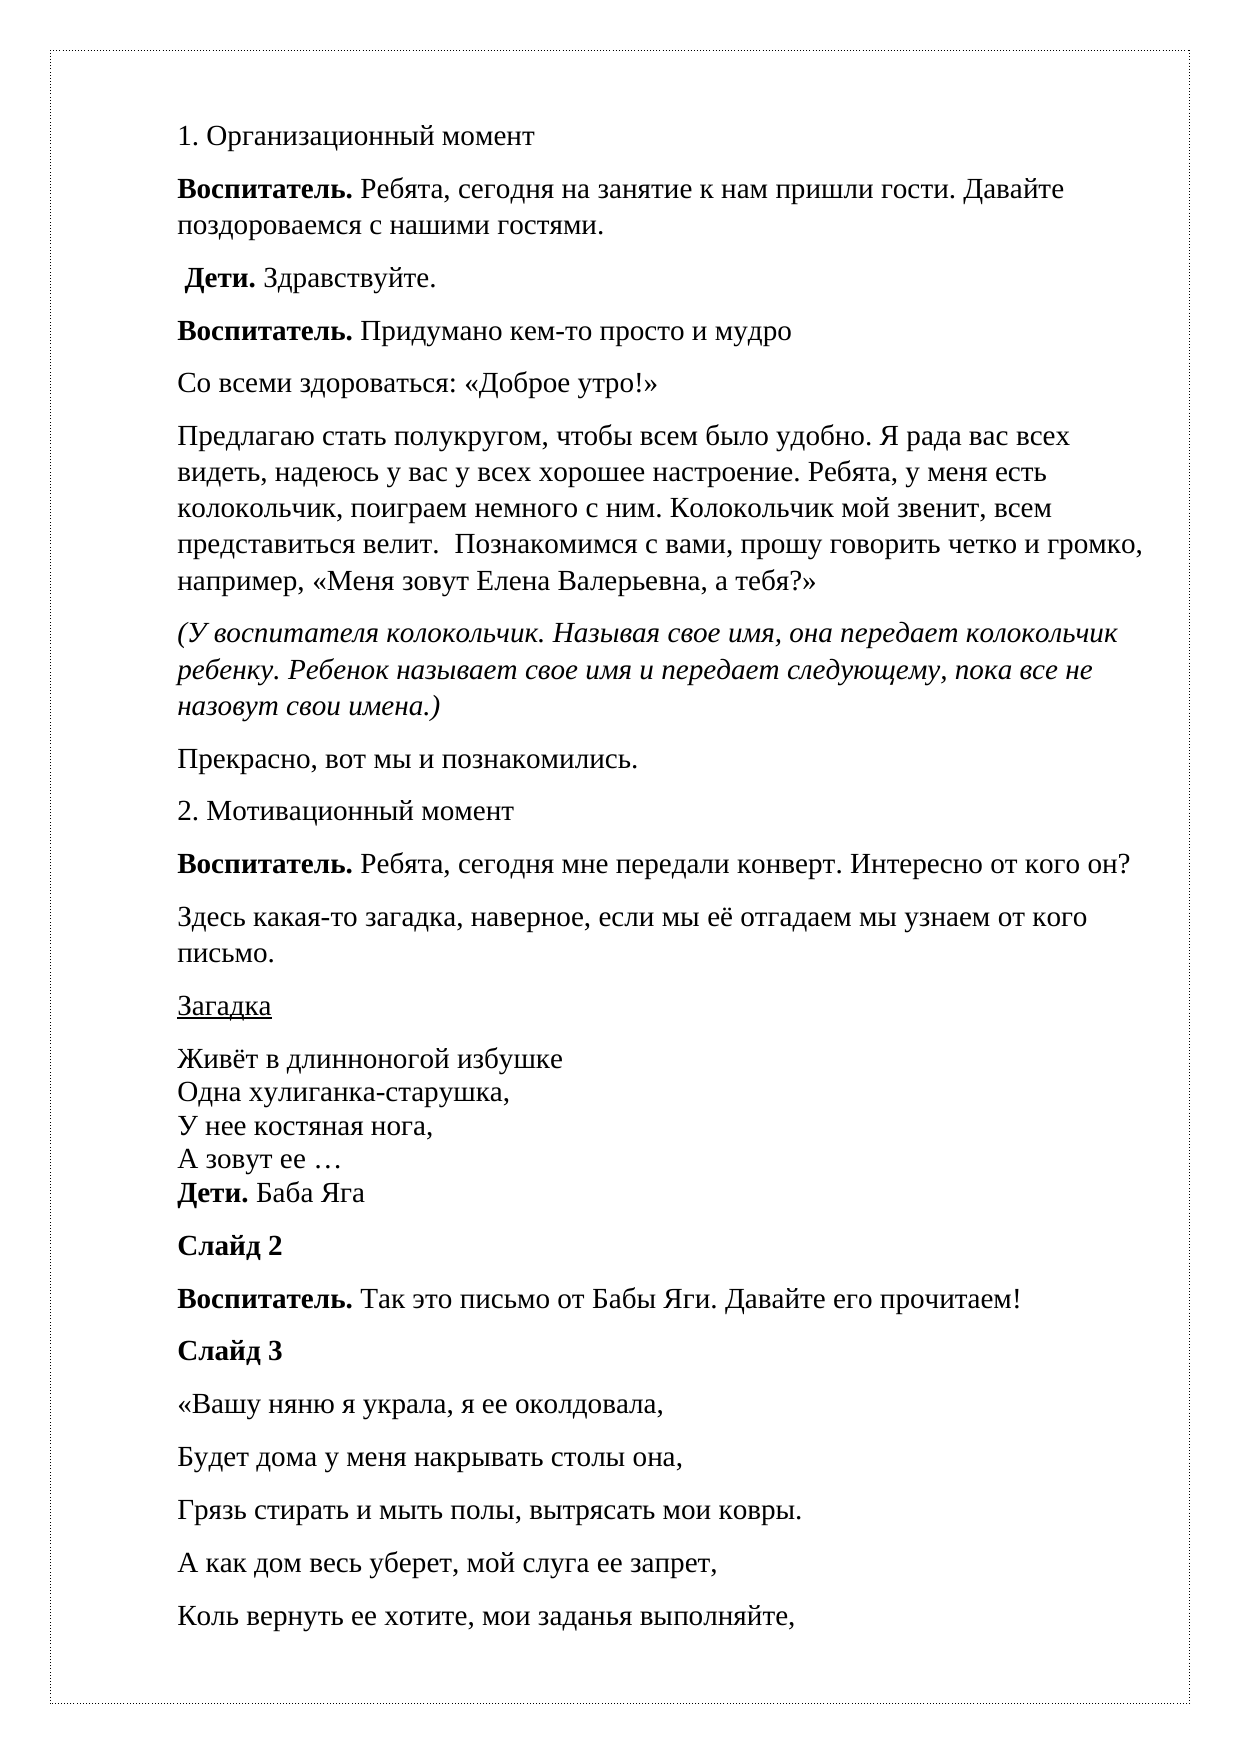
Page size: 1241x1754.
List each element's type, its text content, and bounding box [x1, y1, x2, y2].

text Со всеми здороваться: «Доброе утро!» [177, 365, 1152, 399]
text Прекрасно, вот мы и познакомились. [177, 741, 1152, 774]
text Здесь какая-то загадка, наверное, если мы её отгадаем мы узнаем от кого письмо. [177, 899, 1152, 969]
text (У воспитателя колокольчик. Называя свое имя, она передает колокольчик ребенку. Ребенок называет свое имя и передает следующему, пока все не назовут свои имена.) [177, 616, 1152, 721]
text Предлагаю стать полукругом, чтобы всем было удобно. Я рада вас всех видеть, надеюсь у вас у всех хорошее настроение. Ребята, у меня есть колокольчик, поиграем немного с ним. Колокольчик мой звенит, всем представиться велит. Познакомимся с вами, прошу говорить четко и громко, например, «Меня зовут Елена Валерьевна, а тебя?» [177, 418, 1152, 596]
text Воспитатель. Ребята, сегодня на занятие к нам пришли гости. Давайте поздороваемся с нашими гостями. [177, 171, 1152, 241]
text «Вашу няню я украла, я ее околдовала, [177, 1386, 1152, 1420]
text Дети. Баба Яга [177, 1175, 1152, 1209]
text 1. Организационный момент [177, 118, 1152, 152]
text Будет дома у меня накрывать столы она, [177, 1439, 1152, 1473]
text Загадка [177, 988, 1152, 1022]
text Дети. Здравствуйте. [177, 260, 1152, 293]
text Грязь стирать и мыть полы, вытрясать мои ковры. [177, 1492, 1152, 1526]
text Слайд 3 [177, 1333, 1152, 1367]
text Слайд 2 [177, 1228, 1152, 1261]
text У нее костяная нога, [177, 1108, 1152, 1142]
text Живёт в длинноногой избушке [177, 1041, 1152, 1074]
text Одна хулиганка-старушка, [177, 1074, 1152, 1108]
text Коль вернуть ее хотите, мои заданья выполняйте, [177, 1598, 1152, 1631]
text Воспитатель. Придумано кем-то просто и мудро [177, 313, 1152, 346]
text Воспитатель. Ребята, сегодня мне передали конверт. Интересно от кого он? [177, 846, 1152, 880]
text А как дом весь уберет, мой слуга ее запрет, [177, 1545, 1152, 1578]
text А зовут ее … [177, 1142, 1152, 1175]
text 2. Мотивационный момент [177, 793, 1152, 827]
text Воспитатель. Так это письмо от Бабы Яги. Давайте его прочитаем! [177, 1281, 1152, 1314]
